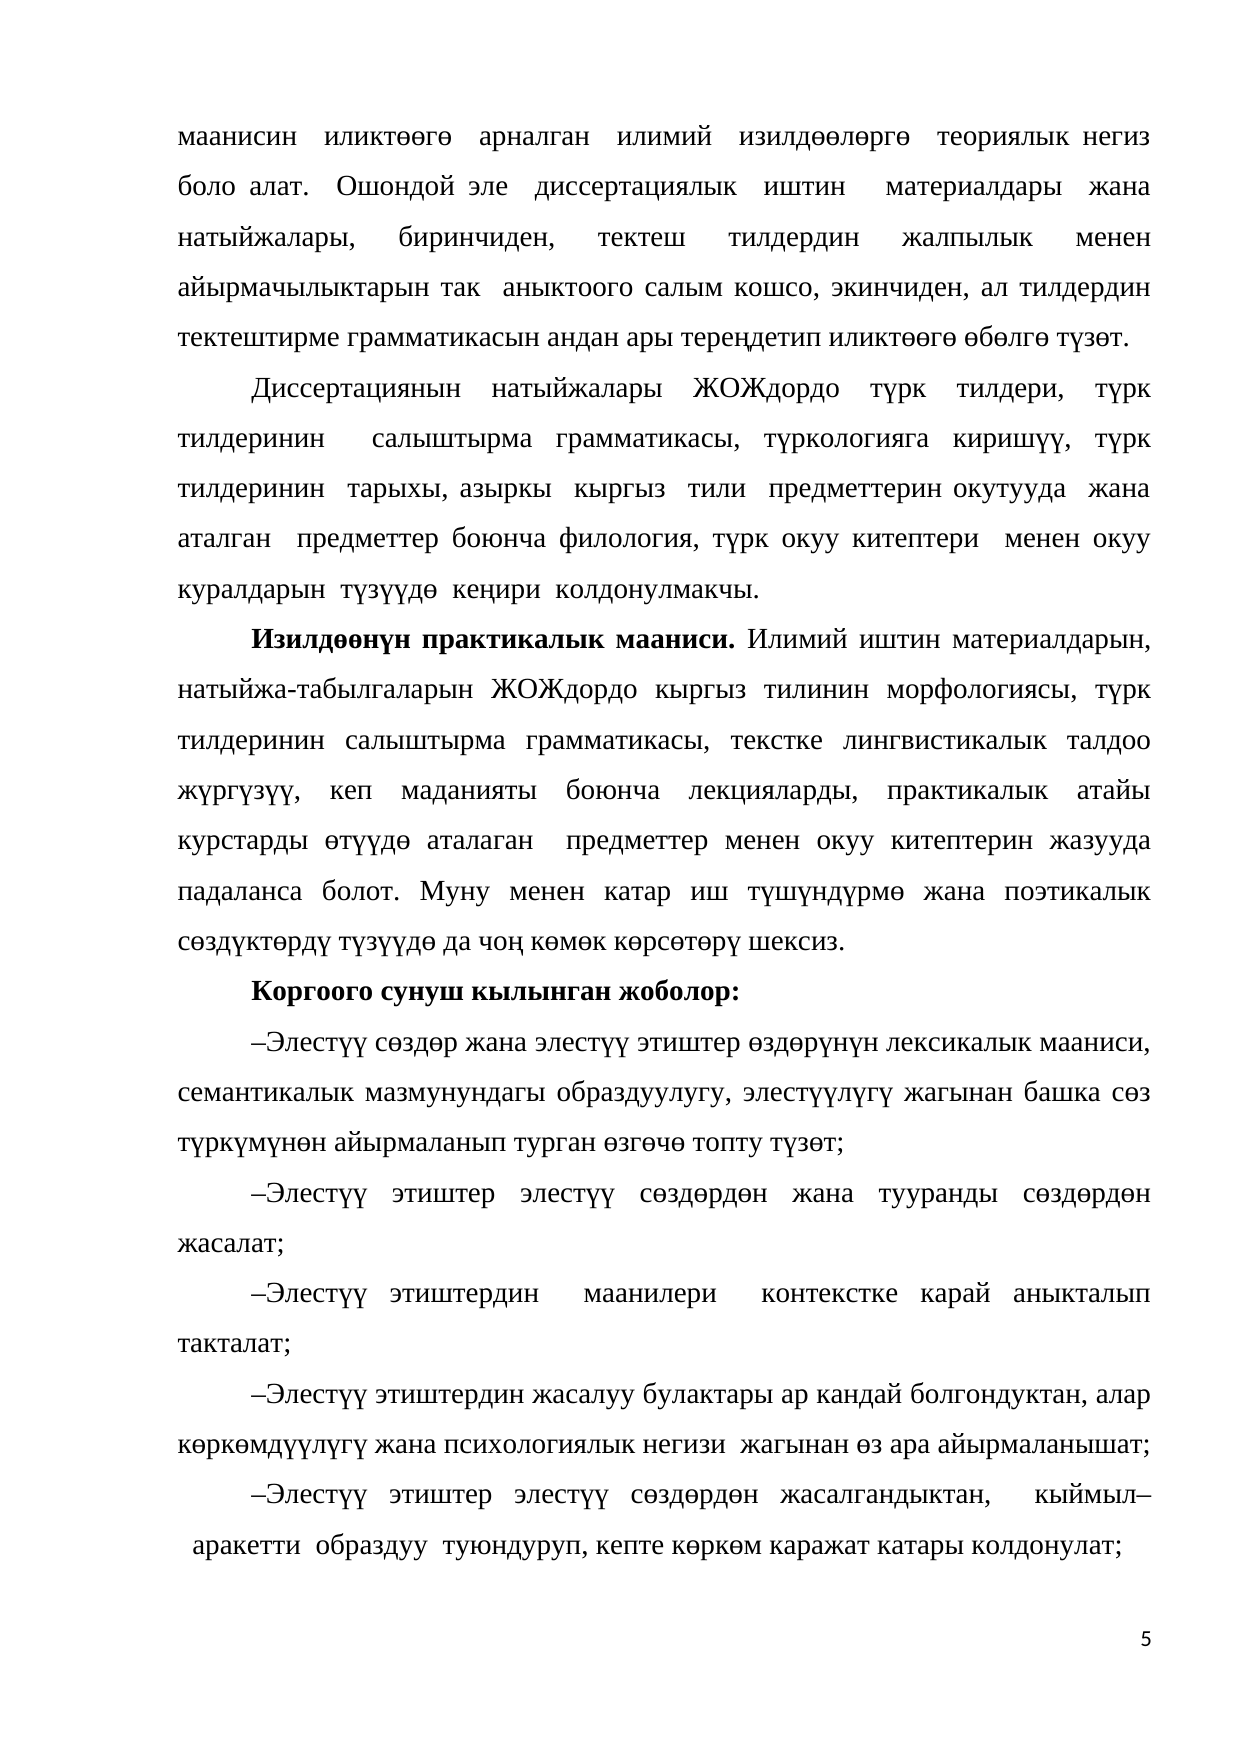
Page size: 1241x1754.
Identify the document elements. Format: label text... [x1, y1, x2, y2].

text Коргоого сунуш кылынган жоболор: [177, 973, 1152, 1007]
text ‒Элестүү сөздөр жана элестүү этиштер өздөрүнүн лексикалык мааниси, семантикалык мазмунундагы образдуулугу, элестүүлүгү жагынан башка сөз түркүмүнөн айырмаланып турган өзгөчө топту түзөт; [177, 1024, 1152, 1158]
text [177, 118, 1152, 353]
text ‒Элестүү этиштер элестүү сөздөрдөн жана тууранды сөздөрдөн жасалат; [177, 1175, 1152, 1258]
text Изилдөөнүн практикалык мааниси. Илимий иштин материалдарын, натыйжа-табылгаларын ЖОЖдордо кыргыз тилинин морфологиясы, түрк тилдеринин салыштырма грамматикасы, текстке лингвистикалык талдоо жүргүзүү, кеп маданияты боюнча лекцияларды, практикалык атайы курстарды өтүүдө аталаган предметтер менен окуу китептерин жазууда падаланса болот. Муну менен катар иш түшүндүрмө жана поэтикалык сөздүктөрдү түзүүдө да чоң көмөк көрсөтөрү шексиз. [177, 621, 1152, 957]
text ‒Элестүү этиштердин маанилери контекстке карай аныкталып такталат; [177, 1275, 1152, 1359]
text ‒Элестүү этиштердин жасалуу булактары ар кандай болгондуктан, алар көркөмдүүлүгү жана психологиялык негизи жагынан өз ара айырмаланышат; [177, 1376, 1152, 1460]
text ‒Элестүү этиштер элестүү сөздөрдөн жасалгандыктан, кыймыл‒аракетти образдуу туюндуруп, кепте көркөм каражат катары колдонулат; [192, 1477, 1152, 1560]
text Диссертациянын натыйжалары ЖОЖдордо түрк тилдери, түрк тилдеринин салыштырма грамматикасы, түркологияга киришүү, түрк тилдеринин тарыхы, азыркы кыргыз тили предметтерин окутууда жана аталган предметтер боюнча филология, түрк окуу китептери менен окуу куралдарын түзүүдө кеңири колдонулмакчы. [177, 370, 1152, 604]
